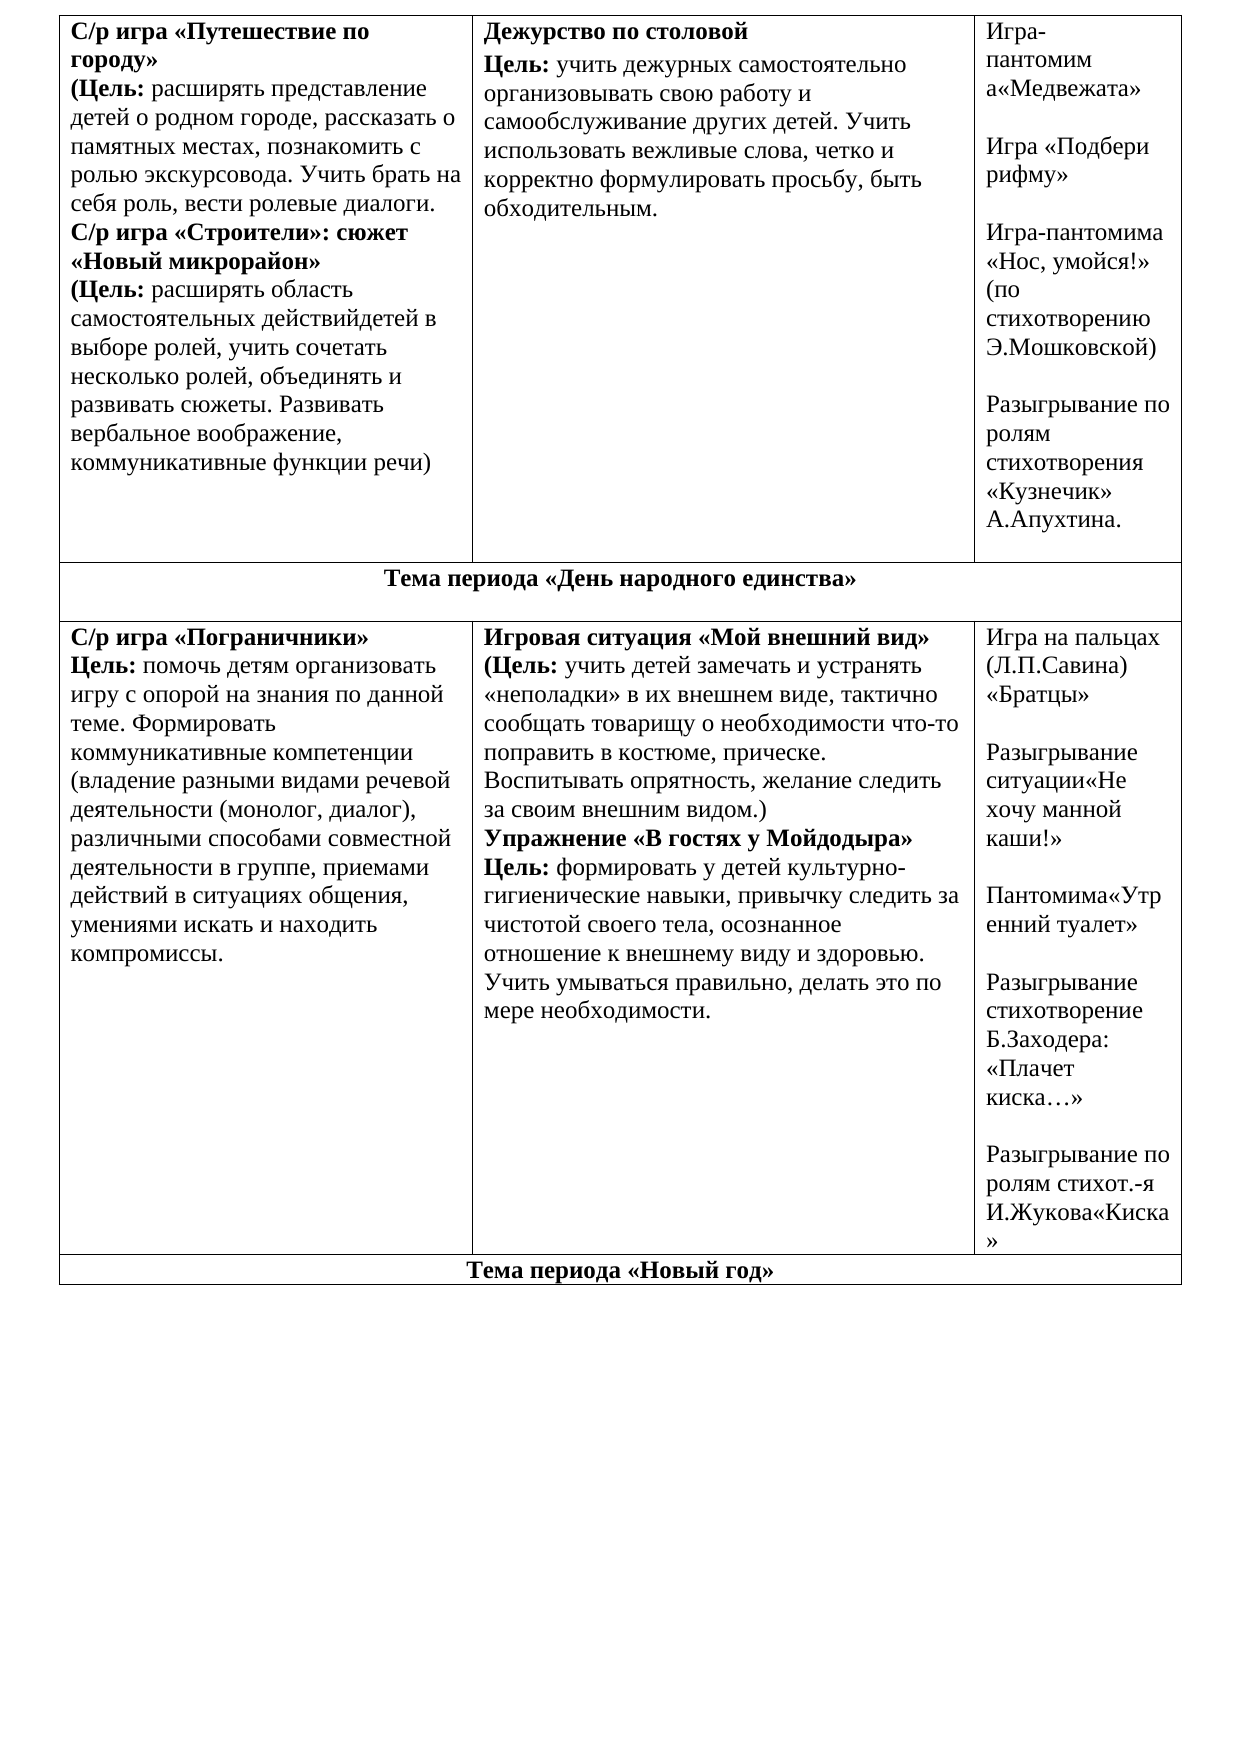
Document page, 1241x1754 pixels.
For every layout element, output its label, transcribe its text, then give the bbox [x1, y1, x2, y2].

table_cell С/р игра «Пограничники» Цель: помочь детям организовать игру с опорой на знания по данной теме. Формировать коммуникативные компетенции (владение разными видами речевой деятельности (монолог, диалог), различными способами совместной деятельности в группе, приемами действий в ситуациях общения, умениями искать и находить компромиссы. [60, 622, 472, 1254]
table_cell Тема периода «День народного единства» [60, 563, 1181, 621]
table_cell Тема периода «Новый год» [60, 1255, 1181, 1284]
table_cell Игра на пальцах (Л.П.Савина) «Братцы» Разыгрывание ситуации«Не хочу манной каши!» Пантомима«Утренний туалет» Разыгрывание стихотворение Б.Заходера: «Плачет киска…» Разыгрывание по ролям стихот.-я И.Жукова«Киска» [975, 622, 1181, 1254]
table_cell Игровая ситуация «Мой внешний вид» (Цель: учить детей замечать и устранять «неполадки» в их внешнем виде, тактично сообщать товарищу о необходимости что-то поправить в костюме, прическе. Воспитывать опрятность, желание следить за своим внешним видом.) Упражнение «В гостях у Мойдодыра» Цель: формировать у детей культурно-гигиенические навыки, привычку следить за чистотой своего тела, осознанное отношение к внешнему виду и здоровью. Учить умываться правильно, делать это по мере необходимости. [473, 622, 974, 1254]
table_cell Дежурство по столовой Цель: учить дежурных самостоятельно организовывать свою работу и самообслуживание других детей. Учить использовать вежливые слова, четко и корректно формулировать просьбу, быть обходительным. [473, 16, 974, 562]
table_cell С/р игра «Путешествие по городу» (Цель: расширять представление детей о родном городе, рассказать о памятных местах, познакомить с ролью экскурсовода. Учить брать на себя роль, вести ролевые диалоги. С/р игра «Строители»: сюжет «Новый микрорайон» (Цель: расширять область самостоятельных действийдетей в выборе ролей, учить сочетать несколько ролей, объединять и развивать сюжеты. Развивать вербальное воображение, коммуникативные функции речи) [60, 16, 472, 562]
table_cell Игра-пантомима«Медвежата» Игра «Подбери рифму» Игра-пантомима «Нос, умойся!» (по стихотворению Э.Мошковской) Разыгрывание по ролям стихотворения «Кузнечик» А.Апухтина. [975, 16, 1181, 562]
